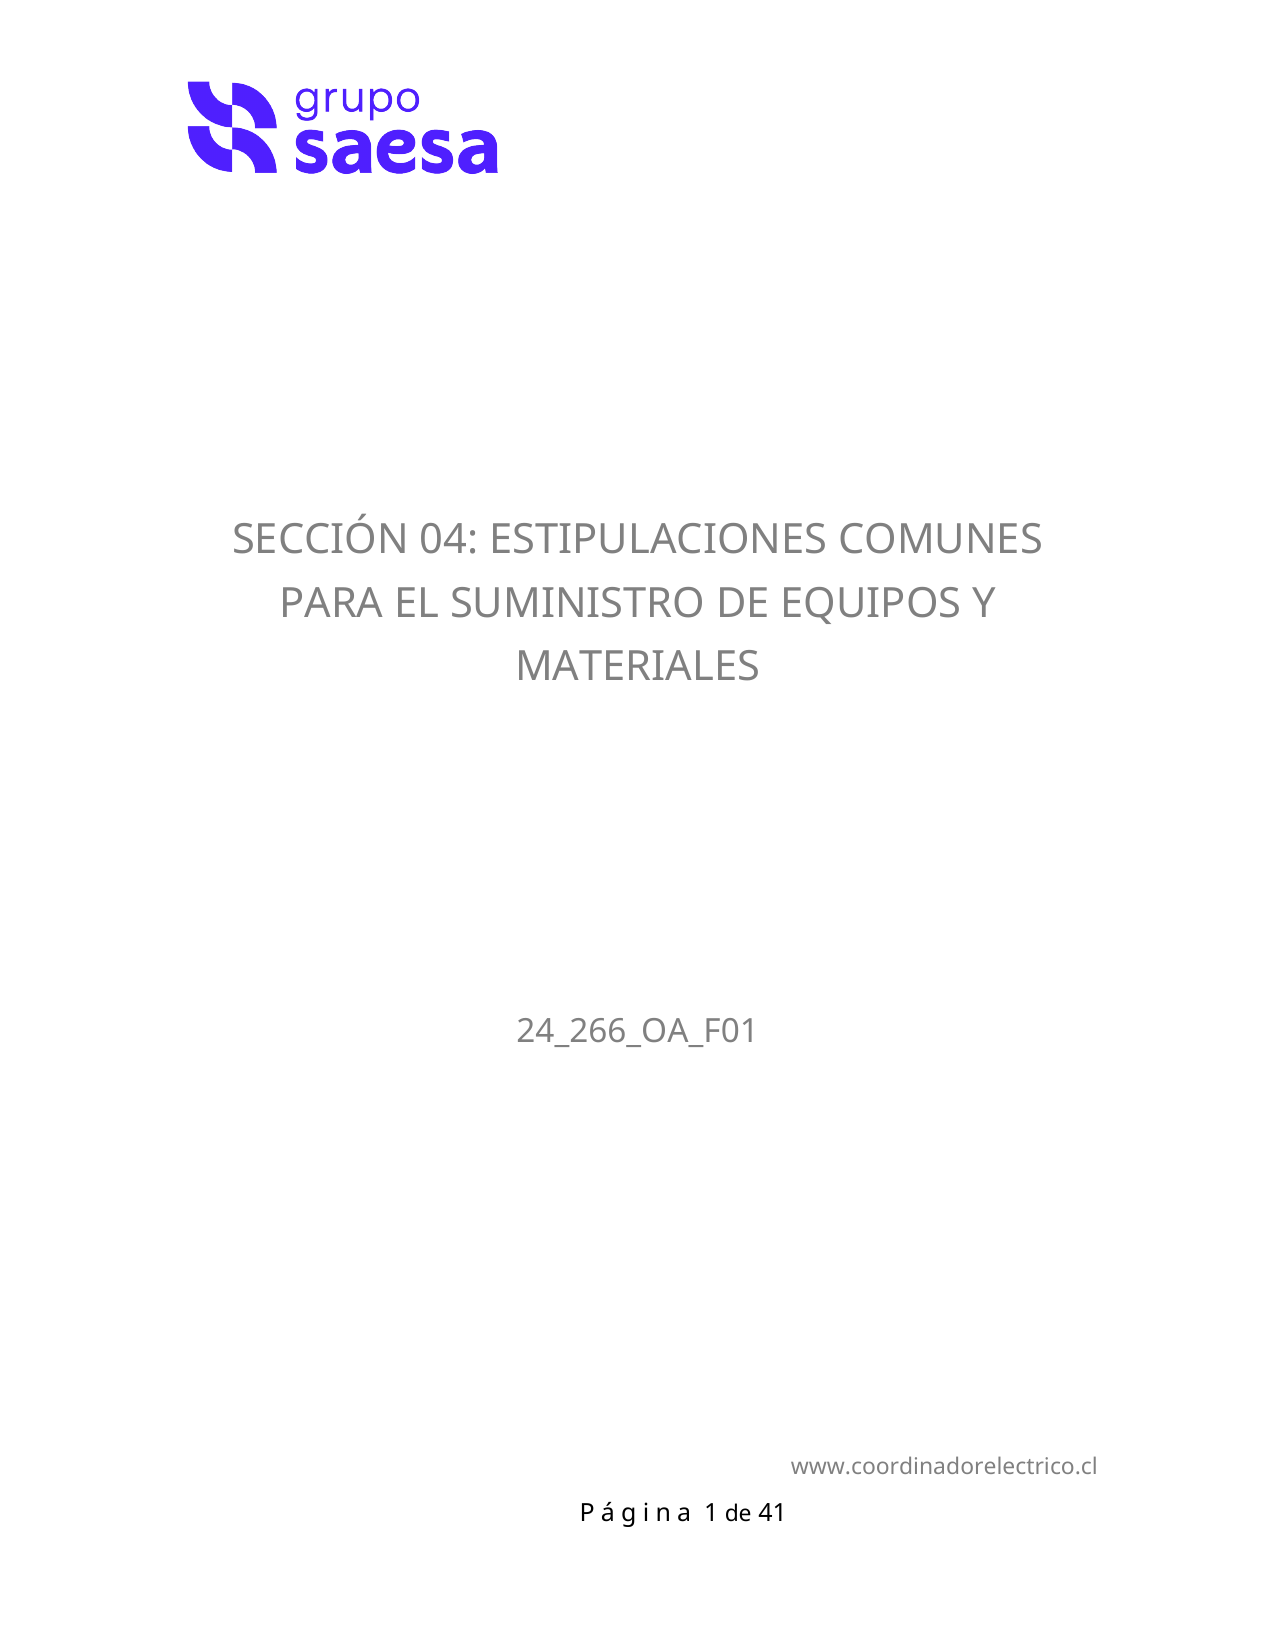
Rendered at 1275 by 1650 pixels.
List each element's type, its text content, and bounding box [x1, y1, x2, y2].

picture [177, 73, 507, 177]
text SECCIÓN 04: ESTIPULACIONES COMUNES PARA EL SUMINISTRO DE EQUIPOS Y MATERIALES [177, 509, 1098, 693]
text 24_266_OA_F01 [177, 1007, 1098, 1052]
text www.coordinadorelectrico.cl [295, 1450, 1098, 1481]
